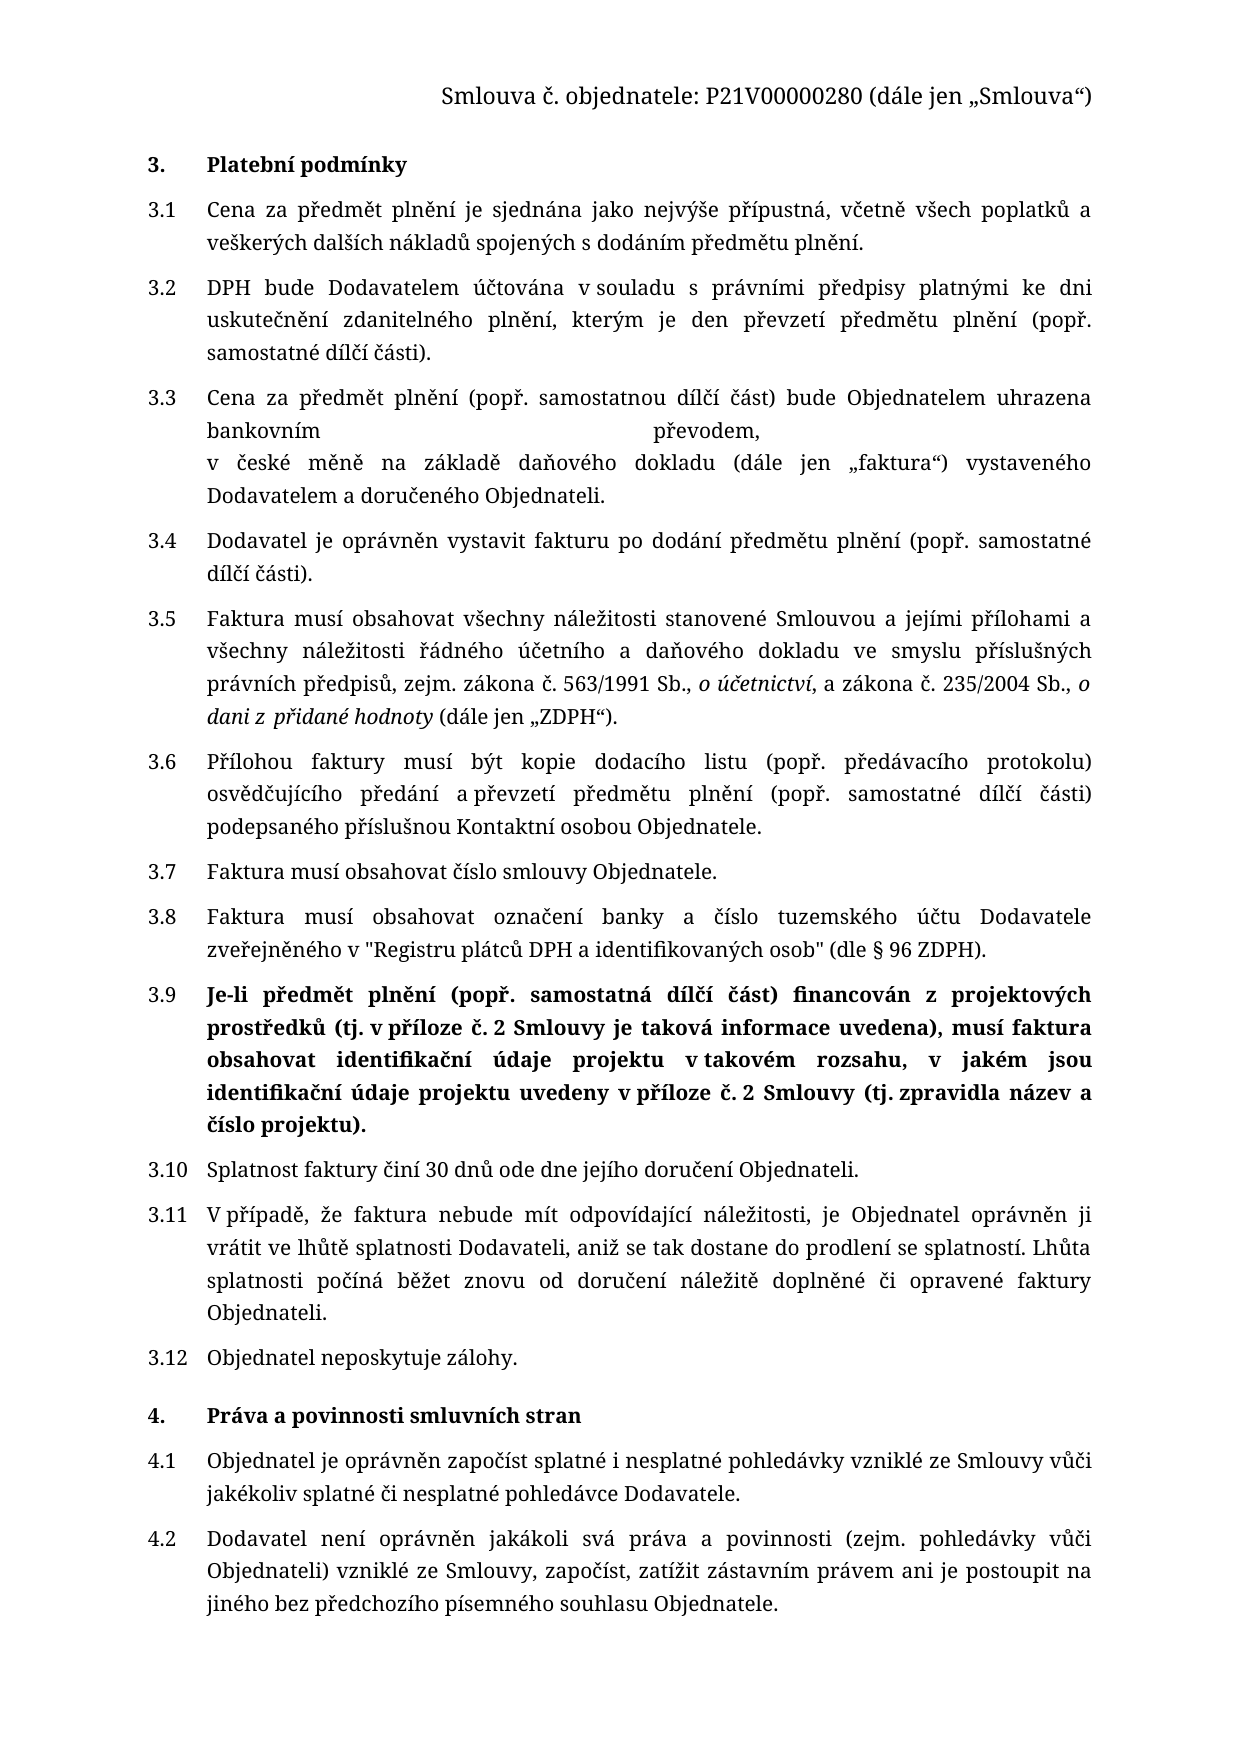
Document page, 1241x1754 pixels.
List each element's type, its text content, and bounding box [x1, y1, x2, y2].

list Faktura musí obsahovat označení banky a číslo tuzemského účtu Dodavatele zveřejněného v "Registru plátců DPH a identifikovaných osob" (dle § 96 ZDPH). [148, 902, 1093, 963]
list V případě, že faktura nebude mít odpovídající náležitosti, je Objednatel oprávněn ji vrátit ve lhůtě splatnosti Dodavateli, aniž se tak dostane do prodlení se splatností. Lhůta splatnosti počíná běžet znovu od doručení náležitě doplněné či opravené faktury Objednateli. [148, 1201, 1093, 1327]
list Cena za předmět plnění (popř. samostatnou dílčí část) bude Objednatelem uhrazena bankovním převodem, v české měně na základě daňového dokladu (dále jen „faktura“) vystaveného Dodavatelem a doručeného Objednateli. [148, 383, 1093, 509]
list Platební podmínky [148, 150, 1093, 179]
list Splatnost faktury činí 30 dnů ode dne jejího doručení Objednateli. [148, 1156, 1093, 1184]
list Faktura musí obsahovat číslo smlouvy Objednatele. [148, 857, 1093, 886]
list Cena za předmět plnění je sjednána jako nejvýše přípustná, včetně všech poplatků a veškerých dalších nákladů spojených s dodáním předmětu plnění. [148, 195, 1093, 256]
list Objednatel je oprávněn započíst splatné i nesplatné pohledávky vzniklé ze Smlouvy vůči jakékoliv splatné či nesplatné pohledávce Dodavatele. [148, 1446, 1093, 1507]
list Dodavatel je oprávněn vystavit fakturu po dodání předmětu plnění (popř. samostatné dílčí části). [148, 526, 1093, 587]
list Přílohou faktury musí být kopie dodacího listu (popř. předávacího protokolu) osvědčujícího předání a převzetí předmětu plnění (popř. samostatné dílčí části) podepsaného příslušnou Kontaktní osobou Objednatele. [148, 747, 1093, 841]
list DPH bude Dodavatelem účtována v souladu s právními předpisy platnými ke dni uskutečnění zdanitelného plnění, kterým je den převzetí předmětu plnění (popř. samostatné dílčí části). [148, 273, 1093, 367]
list Je-li předmět plnění (popř. samostatná dílčí část) financován z projektových prostředků (tj. v příloze č. 2 Smlouvy je taková informace uvedena), musí faktura obsahovat identifikační údaje projektu v takovém rozsahu, v jakém jsou identifikační údaje projektu uvedeny v příloze č. 2 Smlouvy (tj. zpravidla název a číslo projektu). [148, 980, 1093, 1139]
list Objednatel neposkytuje zálohy. [148, 1343, 1093, 1372]
list Faktura musí obsahovat všechny náležitosti stanovené Smlouvou a jejími přílohami a všechny náležitosti řádného účetního a daňového dokladu ve smyslu příslušných právních předpisů, zejm. zákona č. 563/1991 Sb., o účetnictví, a zákona č. 235/2004 Sb., o dani z přidané hodnoty (dále jen „ZDPH“). [148, 604, 1093, 730]
list Dodavatel není oprávněn jakákoli svá práva a povinnosti (zejm. pohledávky vůči Objednateli) vzniklé ze Smlouvy, započíst, zatížit zástavním právem ani je postoupit na jiného bez předchozího písemného souhlasu Objednatele. [148, 1524, 1093, 1618]
list Práva a povinnosti smluvních stran [148, 1401, 1093, 1429]
